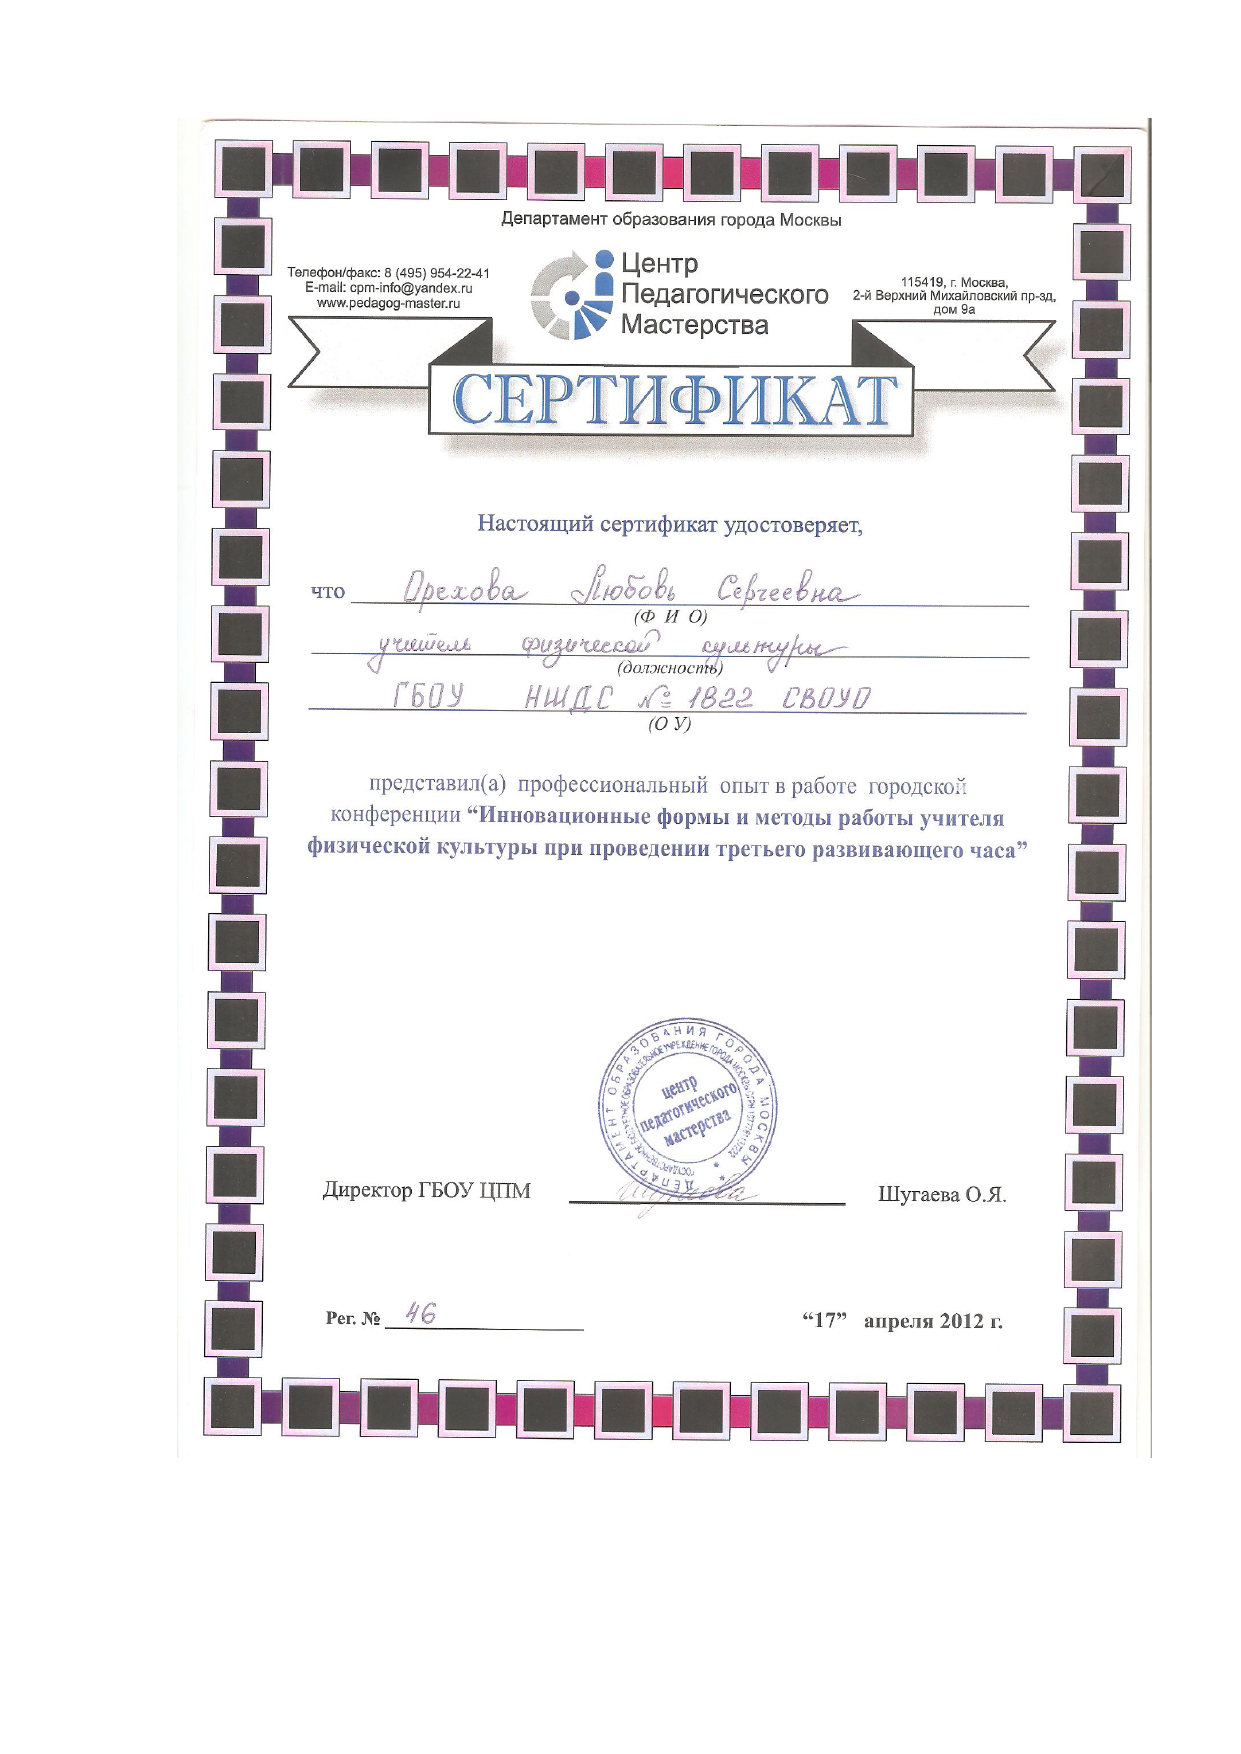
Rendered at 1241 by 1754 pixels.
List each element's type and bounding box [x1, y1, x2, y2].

picture [177, 118, 1152, 1458]
